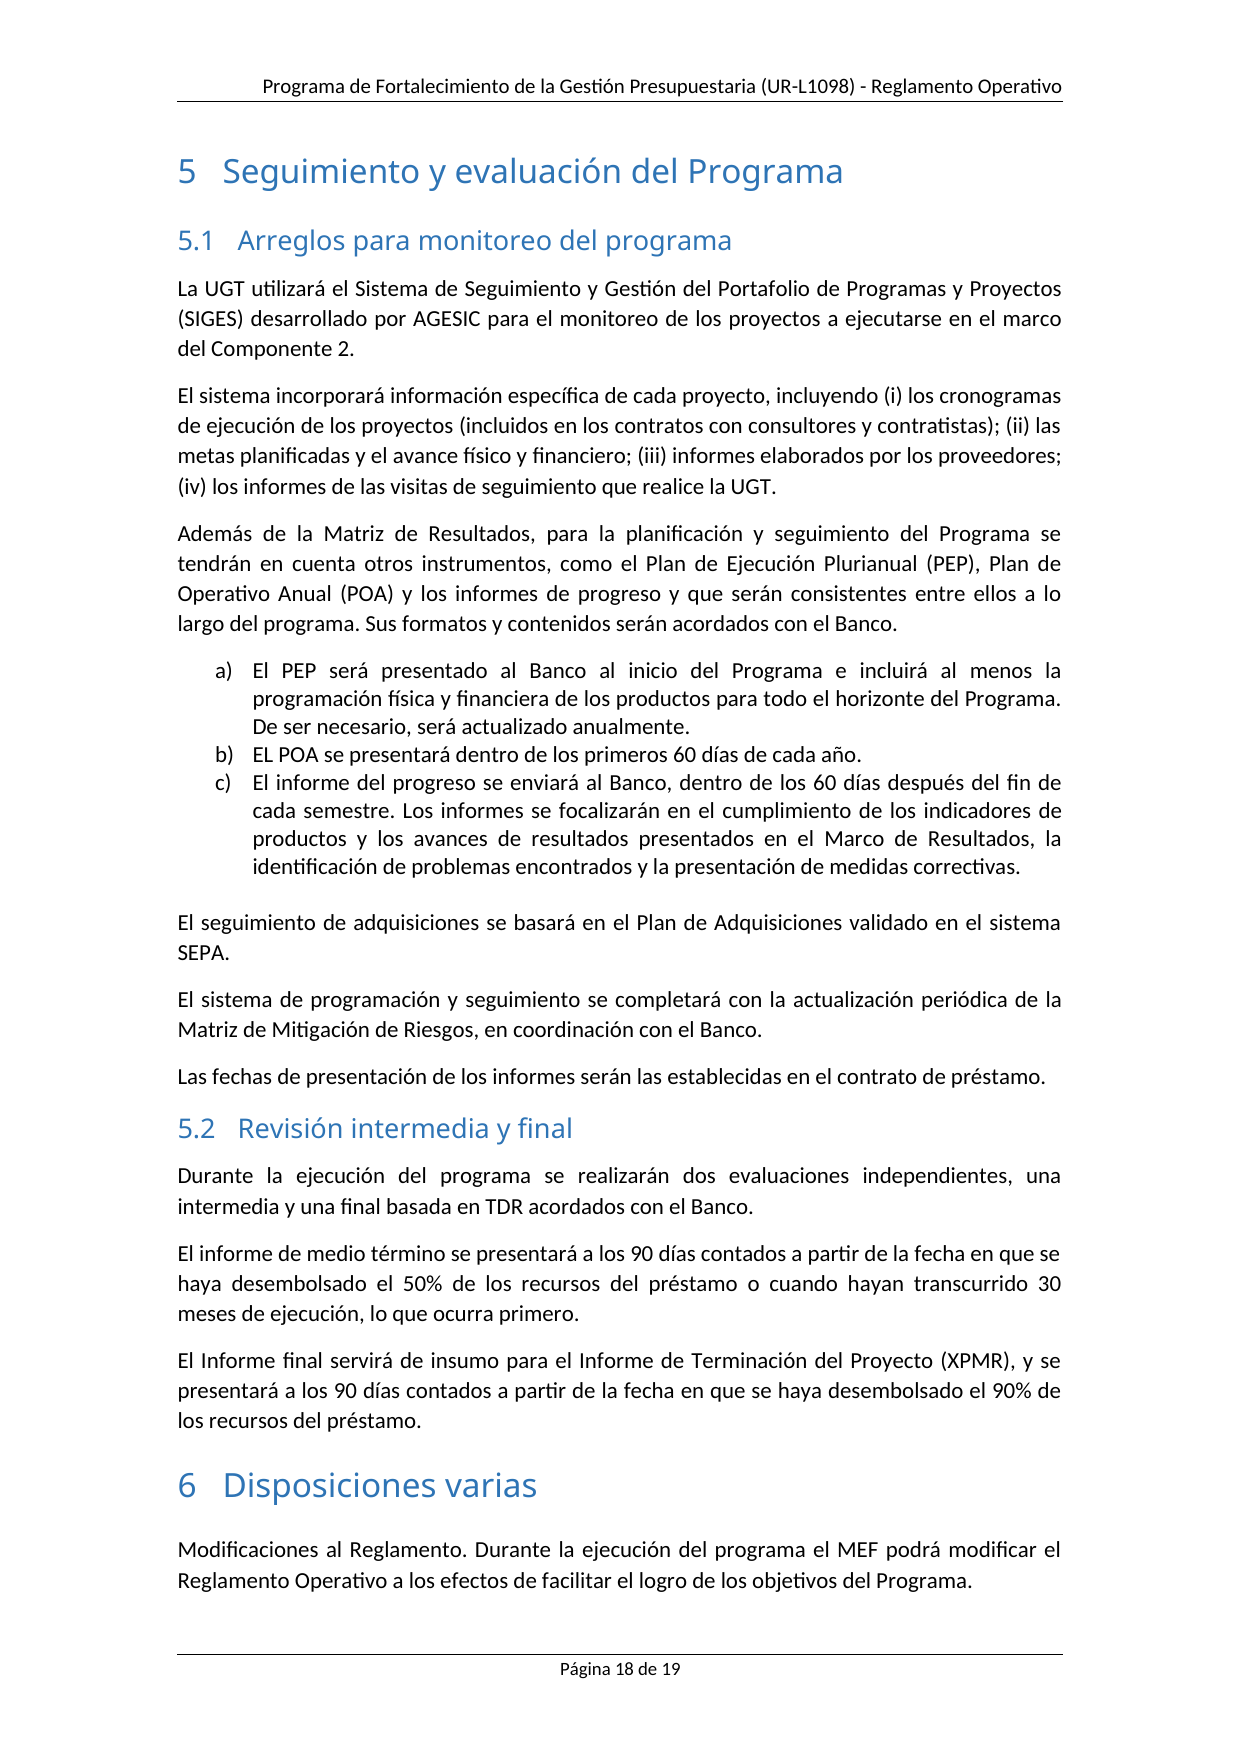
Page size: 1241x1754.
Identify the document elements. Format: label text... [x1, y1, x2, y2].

text El sistema de programación y seguimiento se completará con la actualización periódica de la Matriz de Mitigación de Riesgos, en coordinación con el Banco. [177, 985, 1063, 1044]
list El informe del progreso se enviará al Banco, dentro de los 60 días después del fin de cada semestre. Los informes se focalizarán en el cumplimiento de los indicadores de productos y los avances de resultados presentados en el Marco de Resultados, la identificación de problemas encontrados y la presentación de medidas correctivas. [215, 768, 1063, 880]
subtitle Arreglos para monitoreo del programa [177, 222, 1063, 258]
text Las fechas de presentación de los informes serán las establecidas en el contrato de préstamo. [177, 1062, 1063, 1091]
text El sistema incorporará información específica de cada proyecto, incluyendo (i) los cronogramas de ejecución de los proyectos (incluidos en los contratos con consultores y contratistas); (ii) las metas planificadas y el avance físico y financiero; (iii) informes elaborados por los proveedores; (iv) los informes de las visitas de seguimiento que realice la UGT. [177, 381, 1063, 500]
list EL POA se presentará dentro de los primeros 60 días de cada año. [215, 740, 1063, 768]
subtitle Seguimiento y evaluación del Programa [177, 148, 1063, 193]
text Durante la ejecución del programa se realizarán dos evaluaciones independientes, una intermedia y una final basada en TDR acordados con el Banco. [177, 1162, 1063, 1220]
list El PEP será presentado al Banco al inicio del Programa e incluirá al menos la programación física y financiera de los productos para todo el horizonte del Programa. De ser necesario, será actualizado anualmente. [215, 656, 1063, 740]
text Además de la Matriz de Resultados, para la planificación y seguimiento del Programa se tendrán en cuenta otros instrumentos, como el Plan de Ejecución Plurianual (PEP), Plan de Operativo Anual (POA) y los informes de progreso y que serán consistentes entre ellos a lo largo del programa. Sus formatos y contenidos serán acordados con el Banco. [177, 519, 1063, 637]
subtitle Revisión intermedia y final [177, 1109, 1063, 1146]
subtitle Disposiciones varias [177, 1462, 1063, 1507]
text La UGT utilizará el Sistema de Seguimiento y Gestión del Portafolio de Programas y Proyectos (SIGES) desarrollado por AGESIC para el monitoreo de los proyectos a ejecutarse en el marco del Componente 2. [177, 274, 1063, 362]
text Modificaciones al Reglamento. Durante la ejecución del programa el MEF podrá modificar el Reglamento Operativo a los efectos de facilitar el logro de los objetivos del Programa. [177, 1536, 1063, 1594]
text El seguimiento de adquisiciones se basará en el Plan de Adquisiciones validado en el sistema SEPA. [177, 908, 1063, 967]
text El Informe final servirá de insumo para el Informe de Terminación del Proyecto (XPMR), y se presentará a los 90 días contados a partir de la fecha en que se haya desembolsado el 90% de los recursos del préstamo. [177, 1346, 1063, 1434]
text El informe de medio término se presentará a los 90 días contados a partir de la fecha en que se haya desembolsado el 50% de los recursos del préstamo o cuando hayan transcurrido 30 meses de ejecución, lo que ocurra primero. [177, 1239, 1063, 1327]
